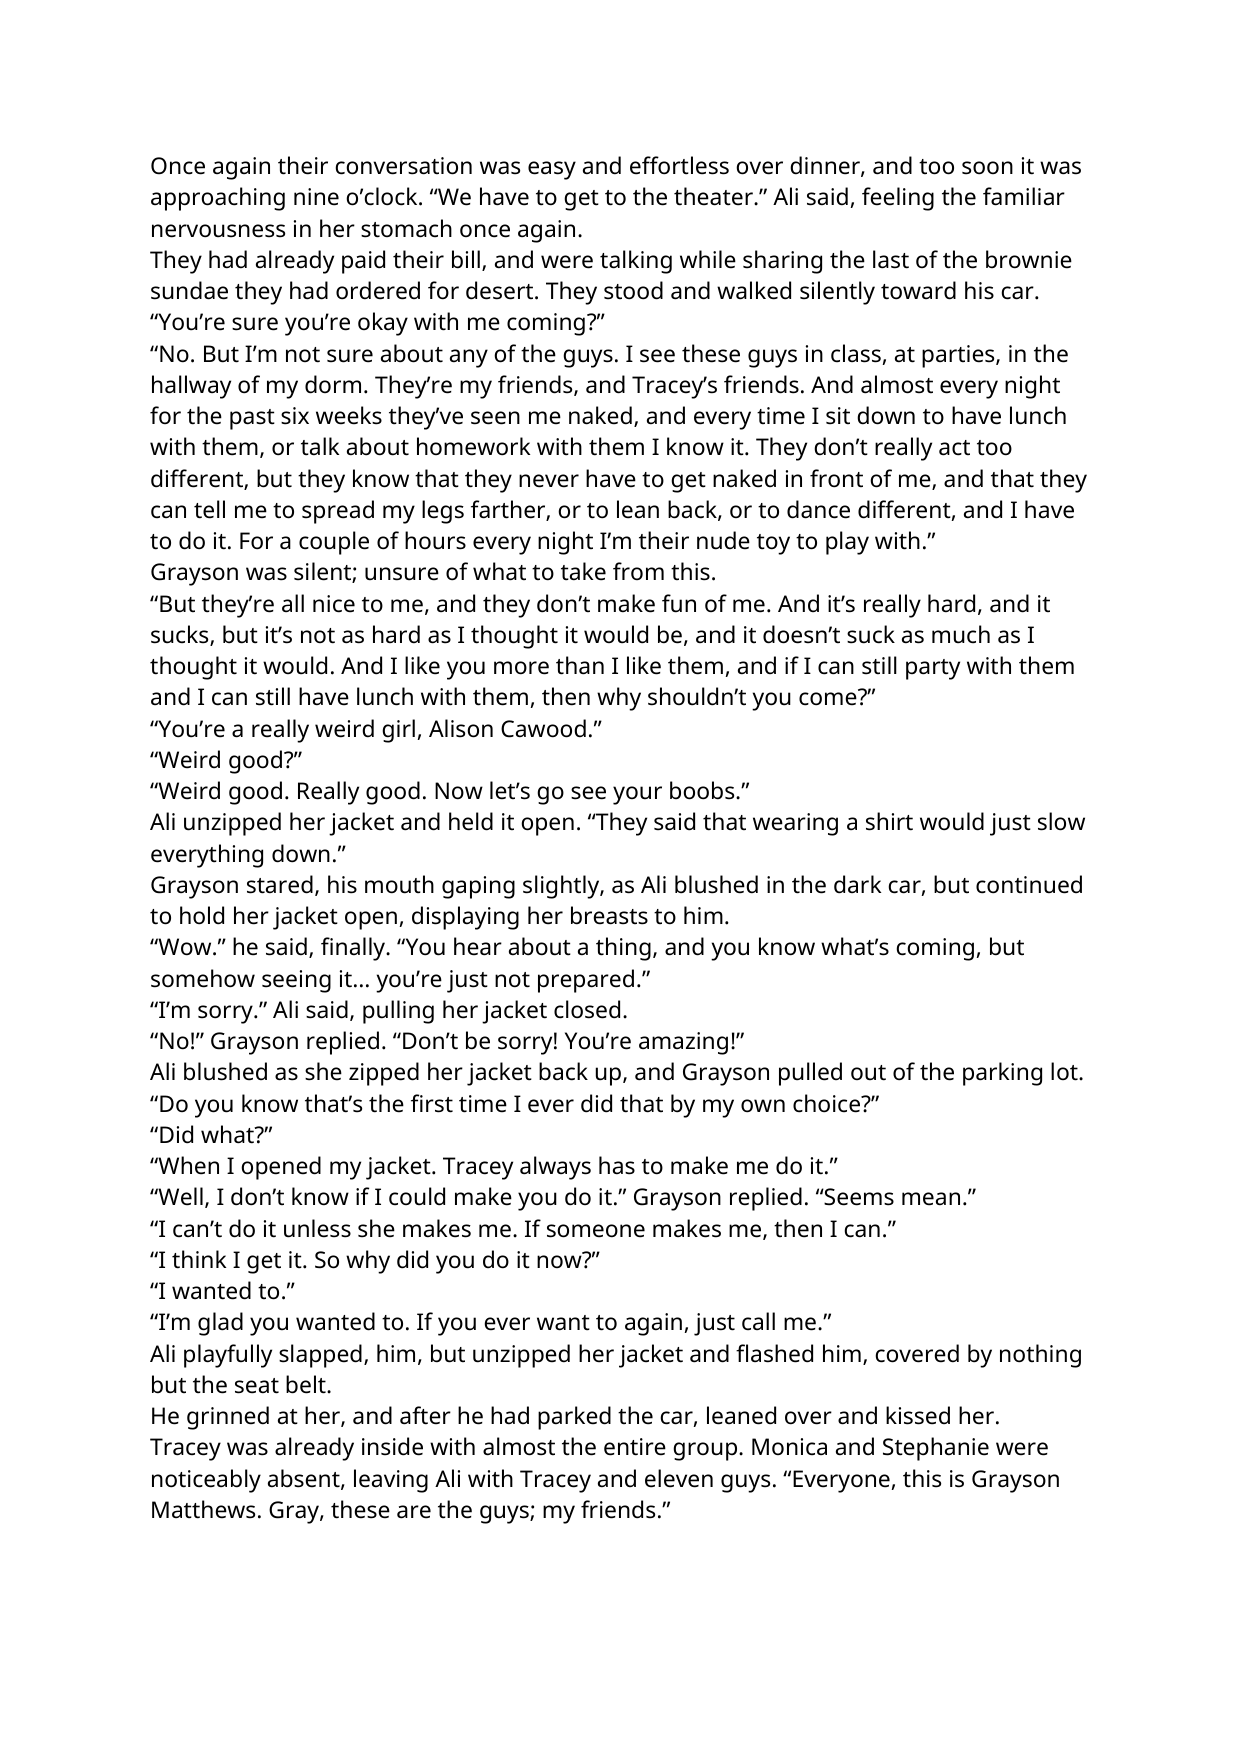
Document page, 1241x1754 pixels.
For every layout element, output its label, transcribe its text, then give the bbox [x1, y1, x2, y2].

text “I’m glad you wanted to. If you ever want to again, just call me.” [150, 1306, 1090, 1337]
text “Did what?” [150, 1119, 1090, 1150]
text Ali playfully slapped, him, but unzipped her jacket and flashed him, covered by nothing but the seat belt. [150, 1337, 1090, 1400]
text “You’re a really weird girl, Alison Cawood.” [150, 712, 1090, 744]
text “I wanted to.” [150, 1275, 1090, 1306]
text “You’re sure you’re okay with me coming?” [150, 306, 1090, 337]
text “Weird good. Really good. Now let’s go see your boobs.” [150, 775, 1090, 806]
text Ali blushed as she zipped her jacket back up, and Grayson pulled out of the parking lot. “Do you know that’s the first time I ever did that by my own choice?” [150, 1056, 1090, 1119]
text “But they’re all nice to me, and they don’t make fun of me. And it’s really hard, and it sucks, but it’s not as hard as I thought it would be, and it doesn’t suck as much as I thought it would. And I like you more than I like them, and if I can still party with them and I can still have lunch with them, then why shouldn’t you come?” [150, 587, 1090, 712]
text “Wow.” he said, finally. “You hear about a thing, and you know what’s coming, but somehow seeing it… you’re just not prepared.” [150, 931, 1090, 994]
text Tracey was already inside with almost the entire group. Monica and Stephanie were noticeably absent, leaving Ali with Tracey and eleven guys. “Everyone, this is Grayson Matthews. Gray, these are the guys; my friends.” [150, 1431, 1090, 1525]
text Grayson stared, his mouth gaping slightly, as Ali blushed in the dark car, but continued to hold her jacket open, displaying her breasts to him. [150, 869, 1090, 931]
text Grayson was silent; unsure of what to take from this. [150, 556, 1090, 587]
text “Weird good?” [150, 744, 1090, 775]
text “No!” Grayson replied. “Don’t be sorry! You’re amazing!” [150, 1025, 1090, 1056]
text Once again their conversation was easy and effortless over dinner, and too soon it was approaching nine o’clock. “We have to get to the theater.” Ali said, feeling the familiar nervousness in her stomach once again. [150, 150, 1090, 244]
text He grinned at her, and after he had parked the car, leaned over and kissed her. [150, 1400, 1090, 1431]
text “Well, I don’t know if I could make you do it.” Grayson replied. “Seems mean.” [150, 1181, 1090, 1212]
text They had already paid their bill, and were talking while sharing the last of the brownie sundae they had ordered for desert. They stood and walked silently toward his car. [150, 244, 1090, 306]
text “I think I get it. So why did you do it now?” [150, 1244, 1090, 1275]
text “No. But I’m not sure about any of the guys. I see these guys in class, at parties, in the hallway of my dorm. They’re my friends, and Tracey’s friends. And almost every night for the past six weeks they’ve seen me naked, and every time I sit down to have lunch with them, or talk about homework with them I know it. They don’t really act too different, but they know that they never have to get naked in front of me, and that they can tell me to spread my legs farther, or to lean back, or to dance different, and I have to do it. For a couple of hours every night I’m their nude toy to play with.” [150, 337, 1090, 556]
text Ali unzipped her jacket and held it open. “They said that wearing a shirt would just slow everything down.” [150, 806, 1090, 869]
text “I can’t do it unless she makes me. If someone makes me, then I can.” [150, 1212, 1090, 1244]
text “I’m sorry.” Ali said, pulling her jacket closed. [150, 994, 1090, 1025]
text “When I opened my jacket. Tracey always has to make me do it.” [150, 1150, 1090, 1181]
